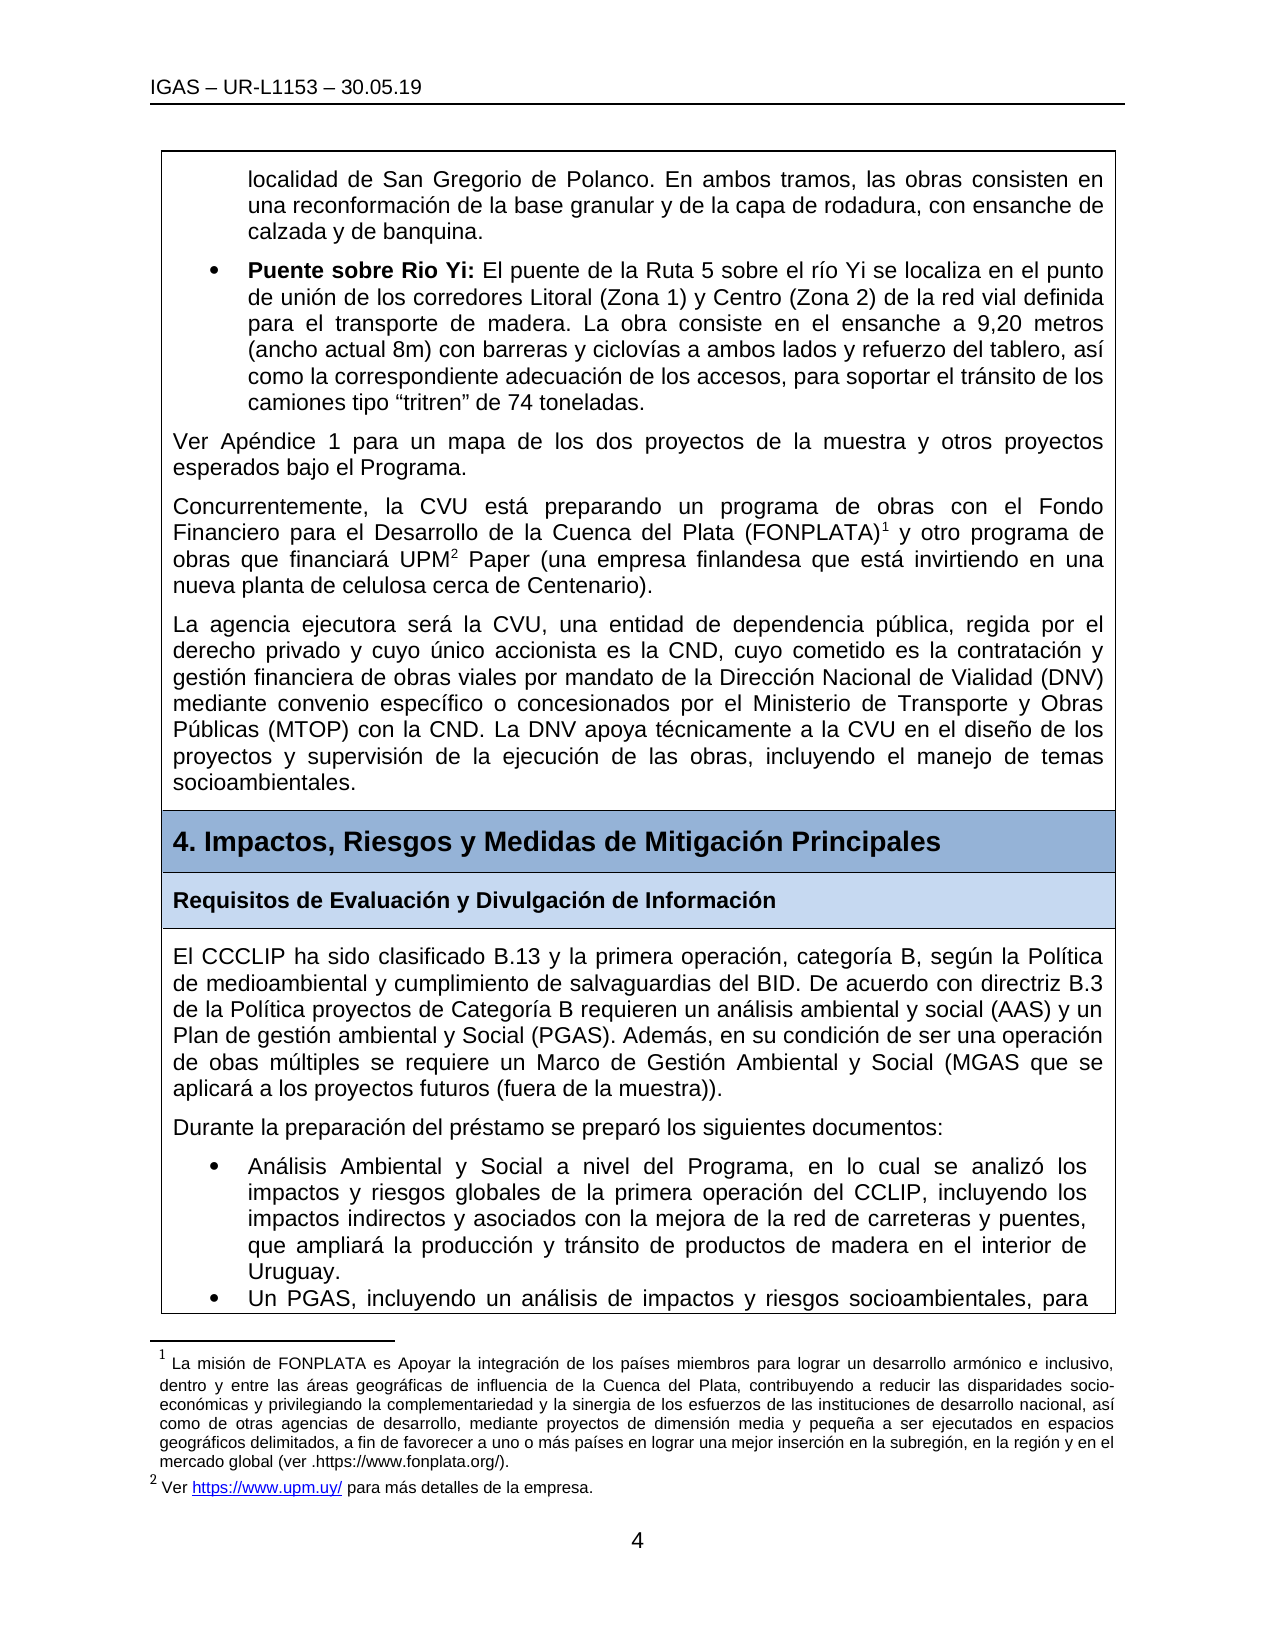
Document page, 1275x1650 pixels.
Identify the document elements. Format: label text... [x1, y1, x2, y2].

table_cell Requisitos de Evaluación y Divulgación de Información [162, 873, 1115, 928]
table_cell 4. Impactos, Riesgos y Medidas de Mitigación Principales [162, 811, 1115, 872]
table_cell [162, 152, 1115, 809]
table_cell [162, 929, 1115, 1312]
